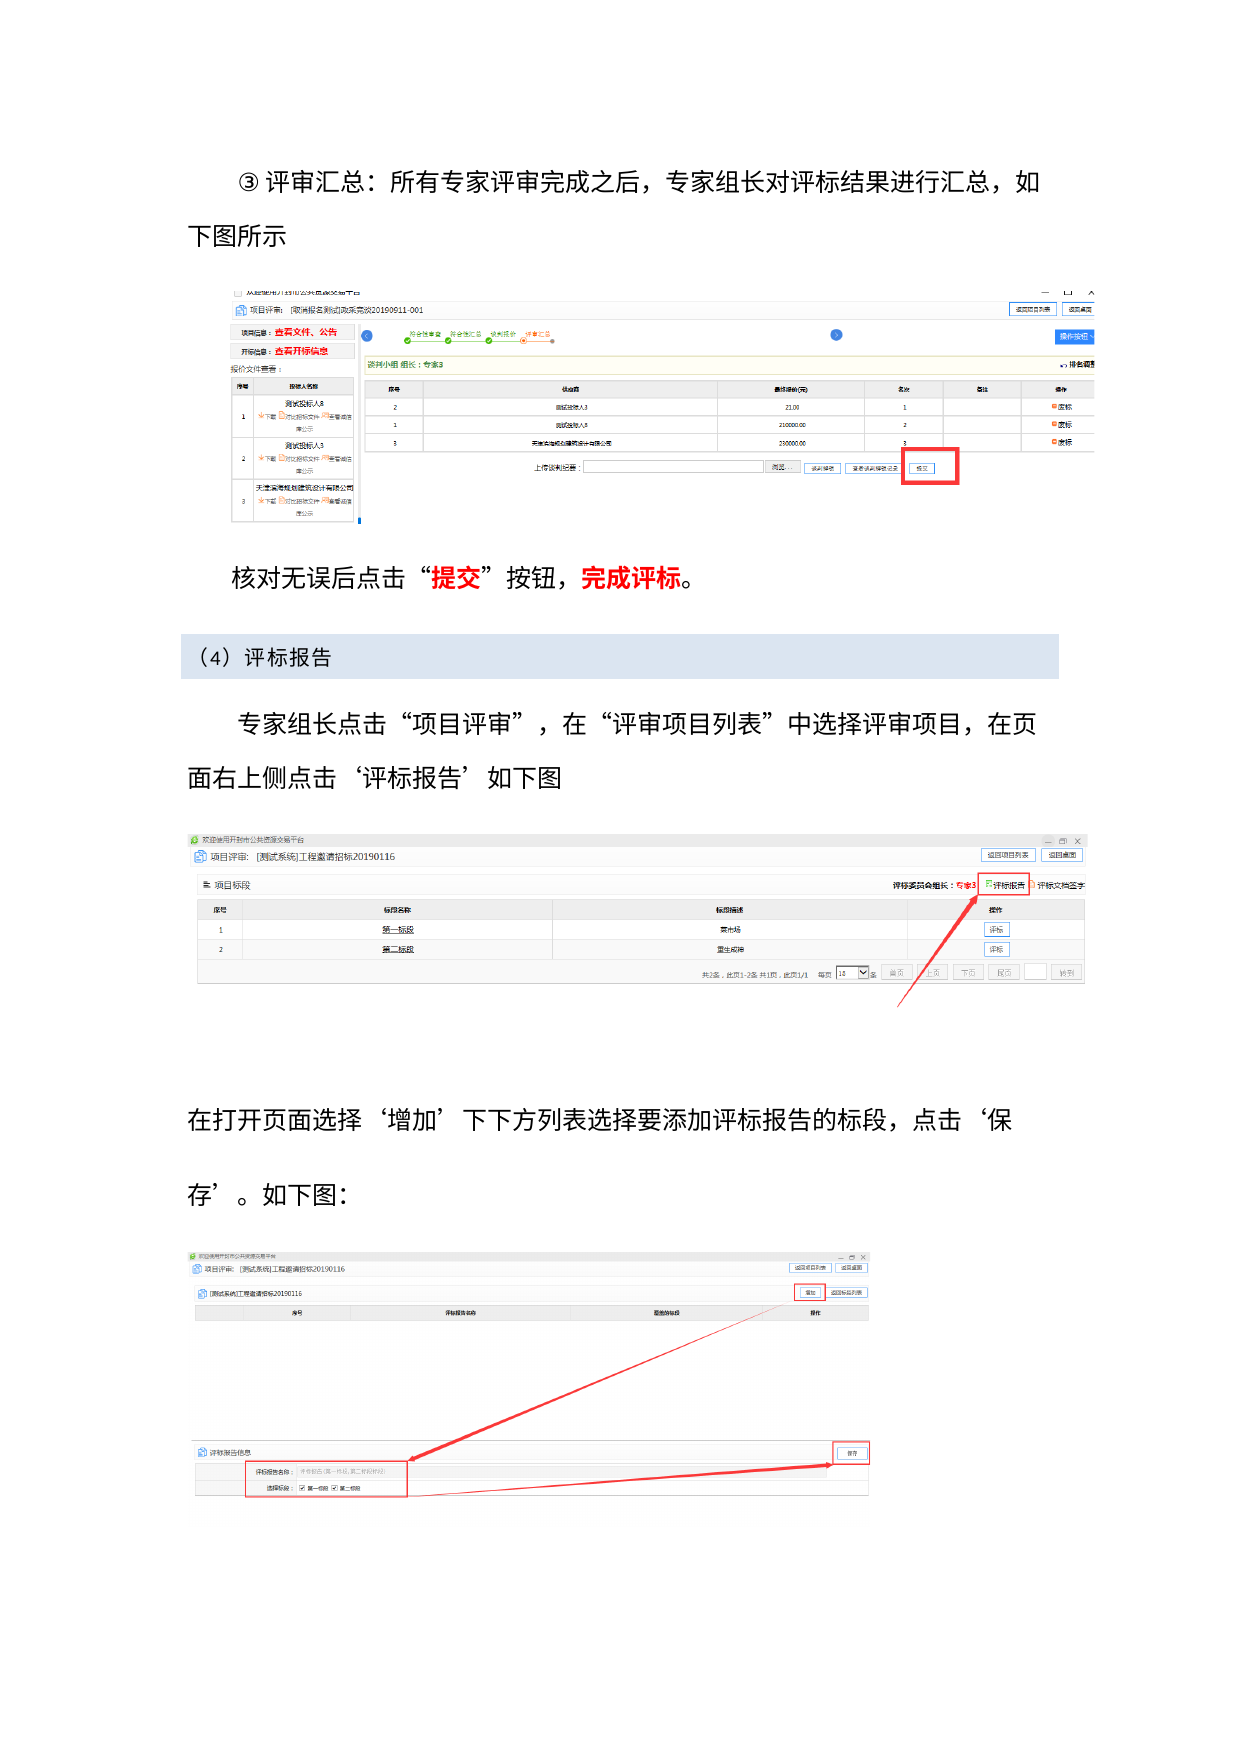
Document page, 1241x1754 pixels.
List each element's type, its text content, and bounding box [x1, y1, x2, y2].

text ③评审汇总：所有专家评审完成之后，专家组长对评标结果进行汇总，如下图所示 [187, 162, 1053, 253]
text 在打开页面选择‘增加’下下方列表选择要添加评标报告的标段，点击‘保存’。如下图： [187, 1086, 1053, 1226]
picture [229, 291, 1095, 524]
picture [187, 1252, 871, 1527]
text 核对无误后点击“提交”按钮，完成评标。 [187, 559, 1053, 595]
text 专家组长点击“项目评审”，在“评审项目列表”中选择评审项目，在页面右上侧点击‘评标报告’如下图 [187, 704, 1053, 795]
subtitle （4）评标报告 [188, 640, 1053, 673]
picture [187, 834, 1088, 1035]
